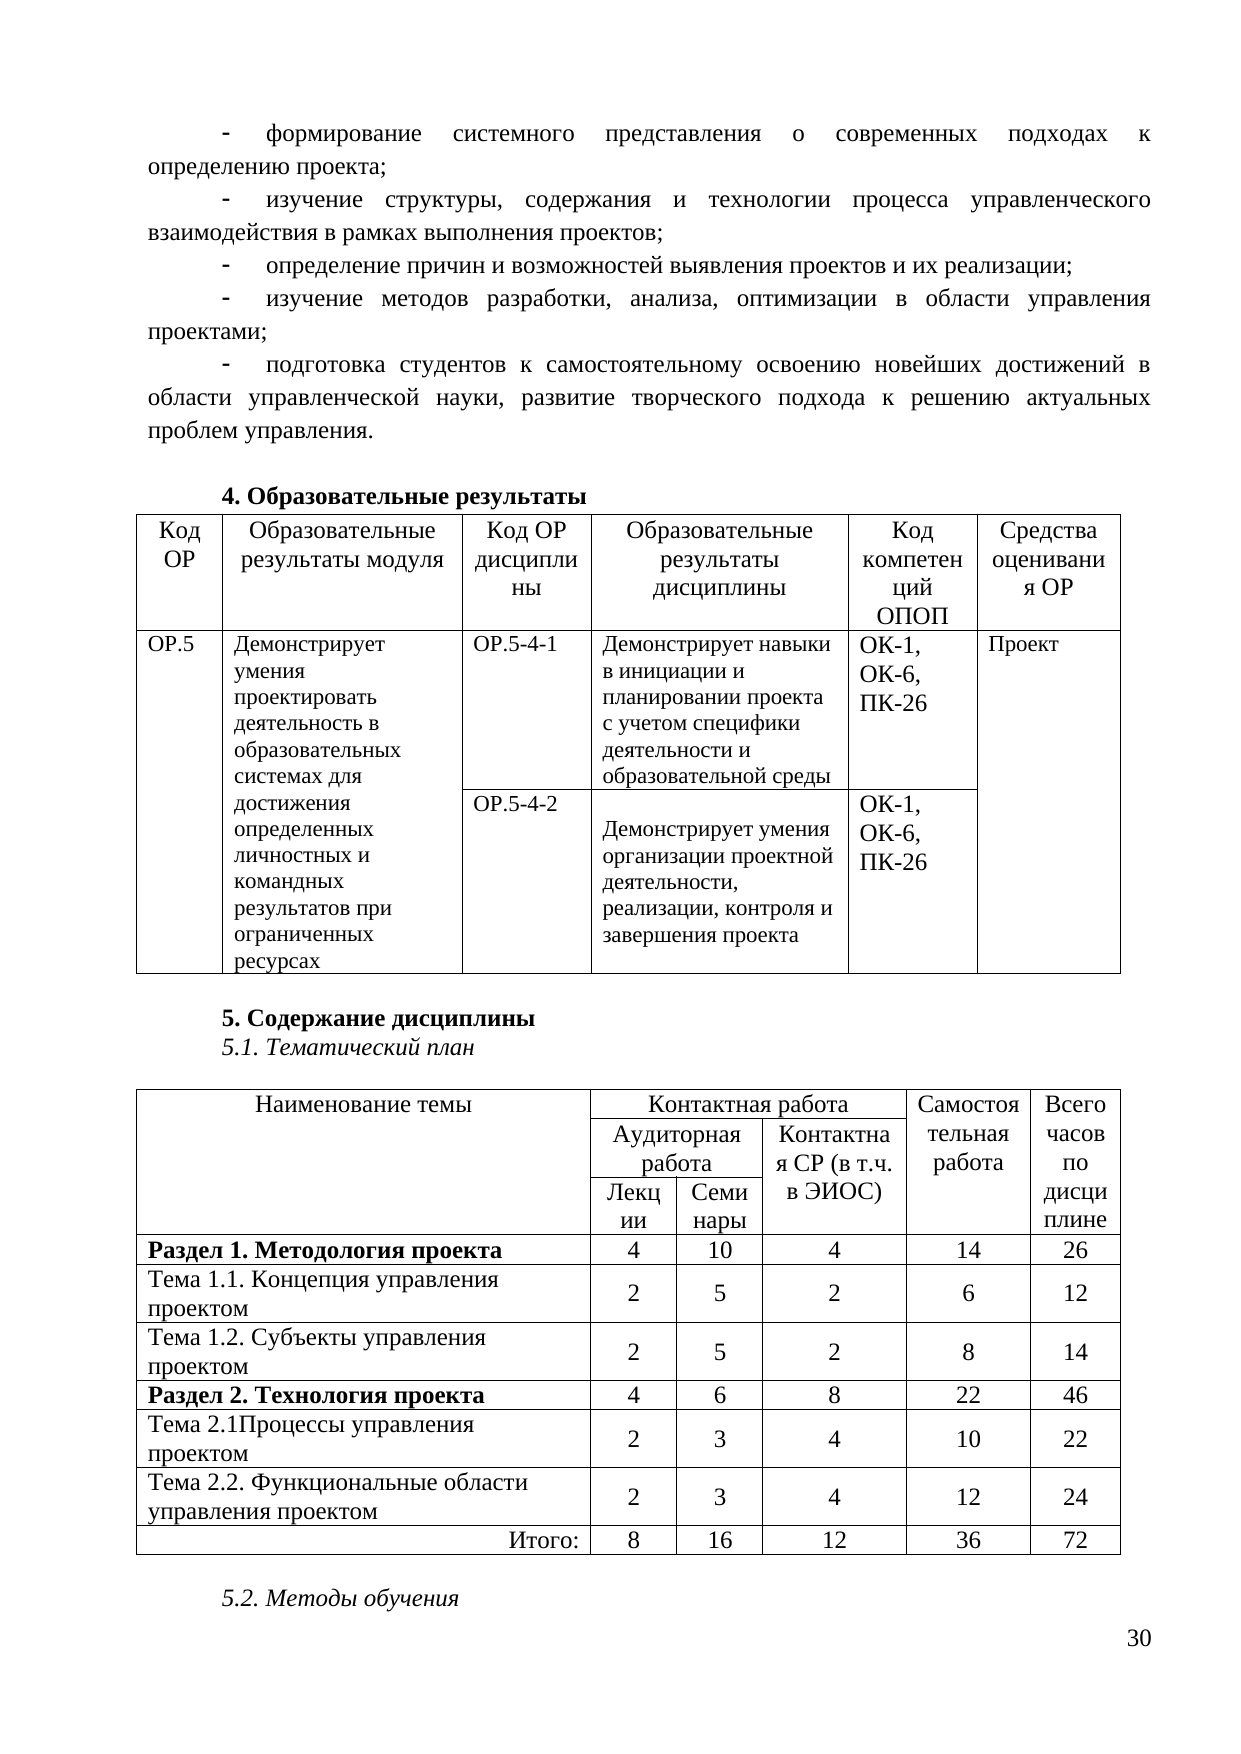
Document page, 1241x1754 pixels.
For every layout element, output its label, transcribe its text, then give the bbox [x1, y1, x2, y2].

table_cell Демонстрирует умения проектировать деятельность в образовательных системах для достижения определенных личностных и командных результатов при ограниченных ресурсах [223, 631, 462, 973]
table_cell ОК-1, ОК-6, ПК-26 [849, 631, 977, 788]
table_cell Демонстрирует умения организации проектной деятельности, реализации, контроля и завершения проекта [592, 790, 848, 973]
table_cell 2 [591, 1410, 676, 1467]
table_cell Раздел 1. Методология проекта [137, 1235, 590, 1264]
table_cell 2 [591, 1265, 676, 1322]
table_cell Раздел 2. Технология проекта [137, 1381, 590, 1409]
table_cell 4 [763, 1468, 906, 1525]
table_cell 16 [677, 1526, 762, 1554]
text 5.1. Тематический план [148, 1032, 1152, 1060]
table_cell Семинары [677, 1178, 762, 1234]
table_cell 4 [591, 1235, 676, 1264]
list изучение структуры, содержания и технологии процесса управленческого взаимодействия в рамках выполнения проектов; [148, 184, 1152, 246]
table_cell 12 [763, 1526, 906, 1554]
list формирование системного представления о современных подходах к определению проекта; [148, 118, 1152, 180]
table_cell 8 [763, 1381, 906, 1409]
table_cell 72 [1031, 1526, 1120, 1554]
table_header Образовательные результаты дисциплины [592, 515, 848, 630]
table_header Наименование темы [137, 1090, 590, 1234]
table_header Код ОР дисциплины [463, 515, 591, 630]
text 5.2. Методы обучения [148, 1583, 1152, 1612]
table_cell 2 [763, 1265, 906, 1322]
table_cell 14 [1031, 1323, 1120, 1380]
text 5. Содержание дисциплины [148, 1003, 1152, 1032]
table_cell 2 [591, 1468, 676, 1525]
table_cell 3 [677, 1468, 762, 1525]
table_cell 5 [677, 1265, 762, 1322]
table_header Средства оценивания ОР [978, 515, 1120, 630]
table_cell Контактная СР (в т.ч. в ЭИОС) [763, 1119, 906, 1234]
table_cell Тема 2.2. Функциональные области управления проектом [137, 1468, 590, 1525]
table_cell 14 [907, 1235, 1030, 1264]
table_cell Демонстрирует навыки в инициации и планировании проекта с учетом специфики деятельности и образовательной среды [592, 631, 848, 788]
table_cell ОР.5 [137, 631, 222, 973]
table_cell Аудиторная работа [591, 1119, 762, 1176]
list подготовка студентов к самостоятельному освоению новейших достижений в области управленческой науки, развитие творческого подхода к решению актуальных проблем управления. [148, 349, 1152, 444]
table_cell 2 [763, 1323, 906, 1380]
table_cell 36 [907, 1526, 1030, 1554]
table_cell 46 [1031, 1381, 1120, 1409]
table_cell 22 [907, 1381, 1030, 1409]
table_cell 24 [1031, 1468, 1120, 1525]
table_cell Проект [978, 631, 1120, 973]
table_cell 8 [907, 1323, 1030, 1380]
table_cell 26 [1031, 1235, 1120, 1264]
table_cell 10 [907, 1410, 1030, 1467]
table_cell 12 [1031, 1265, 1120, 1322]
text 4. Образовательные результаты [148, 481, 1152, 510]
table_cell 6 [907, 1265, 1030, 1322]
table_cell 8 [591, 1526, 676, 1554]
table_header Самостоятельная работа [907, 1090, 1030, 1234]
table_header Всего часов по дисциплине [1031, 1090, 1120, 1234]
table_cell Тема 1.1. Концепция управления проектом [137, 1265, 590, 1322]
table_cell 3 [677, 1410, 762, 1467]
table_cell 12 [907, 1468, 1030, 1525]
table_cell 2 [591, 1323, 676, 1380]
table_cell 4 [591, 1381, 676, 1409]
list определение причин и возможностей выявления проектов и их реализации; [148, 250, 1152, 279]
list изучение методов разработки, анализа, оптимизации в области управления проектами; [148, 283, 1152, 345]
table_cell 22 [1031, 1410, 1120, 1467]
table_cell ОР.5-4-2 [463, 790, 591, 973]
table_cell 4 [763, 1235, 906, 1264]
table_header Код ОР [137, 515, 222, 630]
table_header Образовательные результаты модуля [223, 515, 462, 630]
table_cell Лекции [591, 1178, 676, 1234]
table_header Контактная работа [591, 1090, 906, 1118]
table_header Код компетенций ОПОП [849, 515, 977, 630]
table_cell ОК-1, ОК-6, ПК-26 [849, 790, 977, 973]
table_cell 4 [763, 1410, 906, 1467]
table_cell Тема 2.1Процессы управления проектом [137, 1410, 590, 1467]
table_cell 5 [677, 1323, 762, 1380]
table_cell Тема 1.2. Субъекты управления проектом [137, 1323, 590, 1380]
table_cell 6 [677, 1381, 762, 1409]
table_cell Итого: [137, 1526, 590, 1554]
table_cell 10 [677, 1235, 762, 1264]
table_cell ОР.5-4-1 [463, 631, 591, 788]
